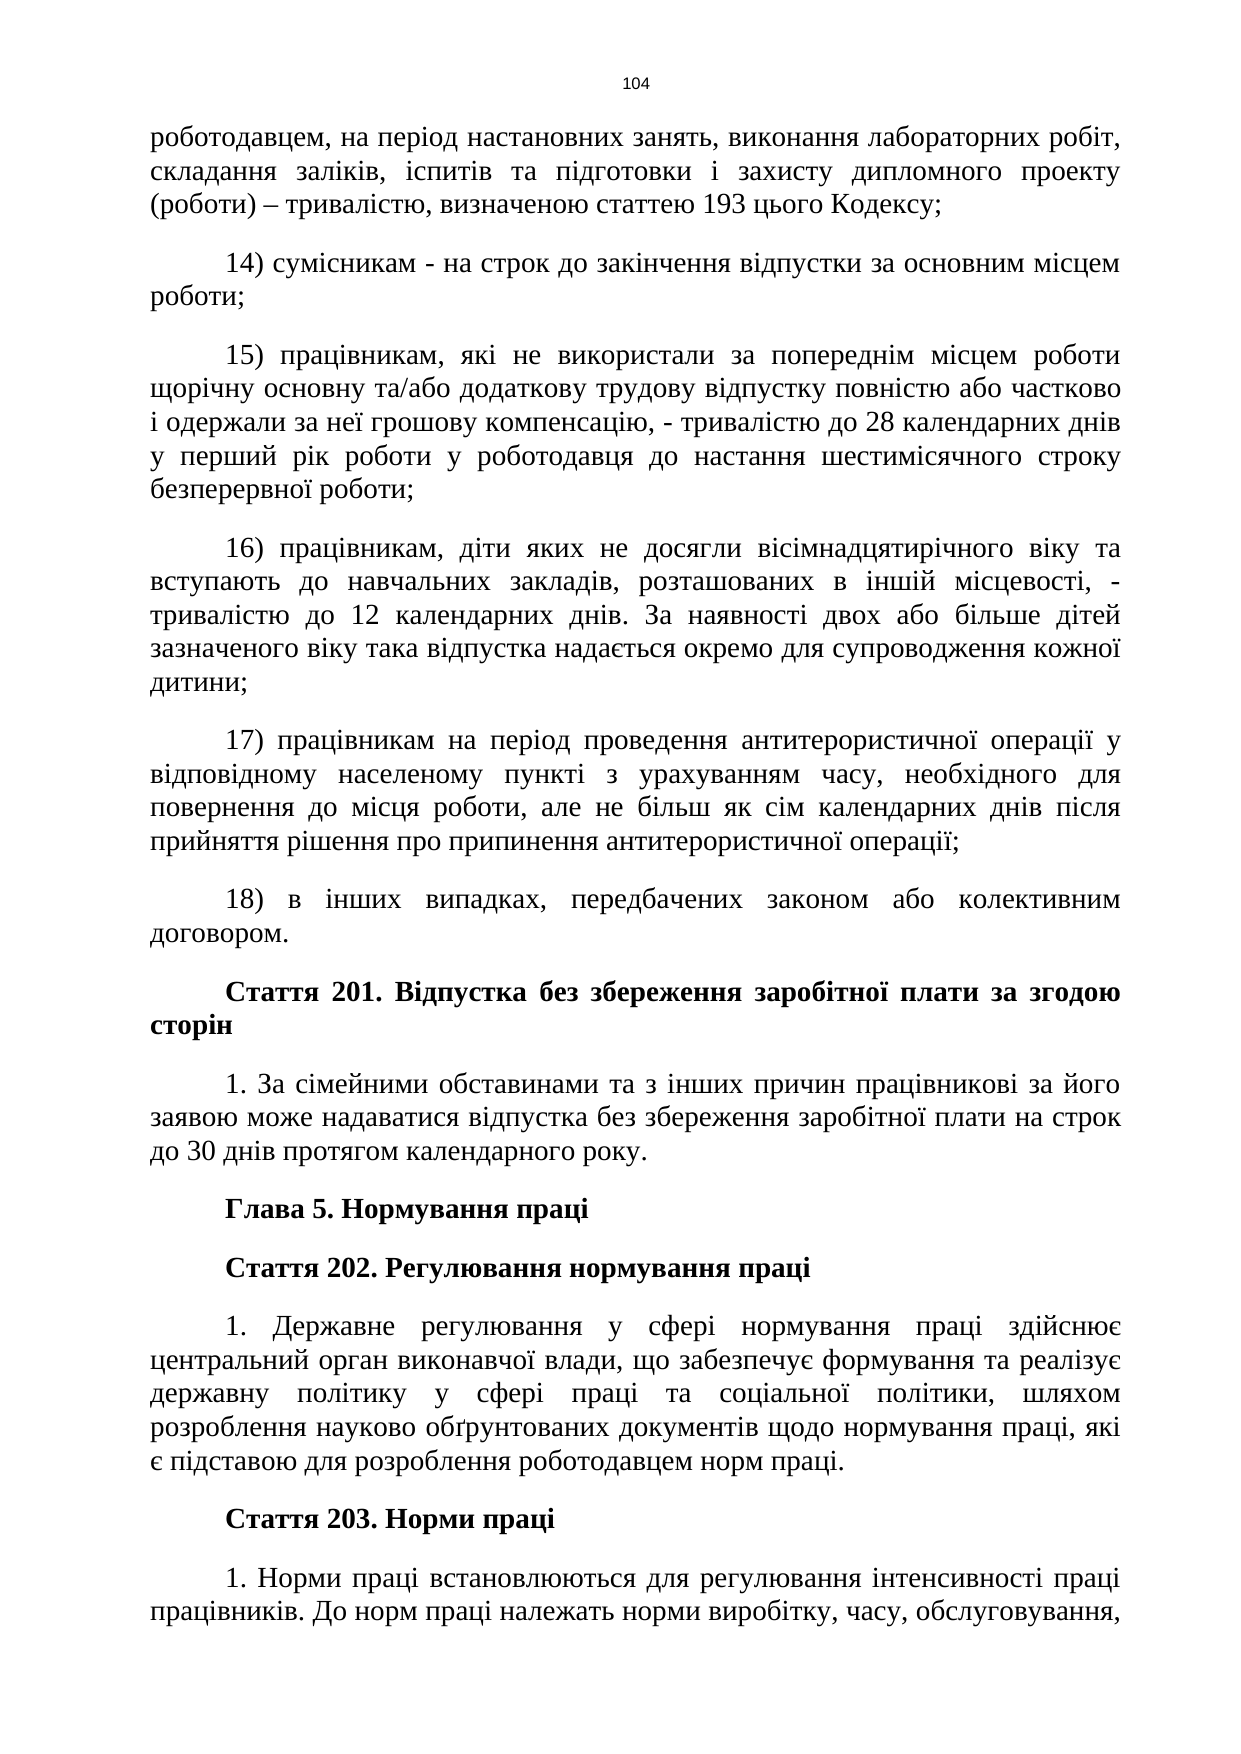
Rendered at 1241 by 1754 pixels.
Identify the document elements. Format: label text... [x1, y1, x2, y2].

text 18) в інших випадках, передбачених законом або колективним договором. [150, 882, 1122, 949]
text Стаття 203. Норми праці [150, 1501, 1122, 1535]
text 14) сумісникам - на строк до закінчення відпустки за основним місцем роботи; [150, 245, 1122, 312]
text 15) працівникам, які не використали за попереднім місцем роботи щорічну основну та/або додаткову трудову відпустку повністю або частково і одержали за неї грошову компенсацію, - тривалістю до 28 календарних днів у перший рік роботи у роботодавця до настання шестимісячного строку безперервної роботи; [150, 337, 1122, 505]
text 1. За сімейними обставинами та з інших причин працівникові за його заявою може надаватися відпустка без збереження заробітної плати на строк до 30 днів протягом календарного року. [150, 1066, 1122, 1166]
text Стаття 201. Відпустка без збереження заробітної плати за згодою сторін [150, 974, 1122, 1041]
text 17) працівникам на період проведення антитерористичної операції у відповідному населеному пункті з урахуванням часу, необхідного для повернення до місця роботи, але не більш як сім календарних днів після прийняття рішення про припинення антитерористичної операції; [150, 722, 1122, 857]
text Глава 5. Нормування праці [150, 1191, 1122, 1225]
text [150, 119, 1122, 220]
text Стаття 202. Регулювання нормування праці [150, 1250, 1122, 1283]
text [150, 1560, 1122, 1627]
text 16) працівникам, діти яких не досягли вісімнадцятирічного віку та вступають до навчальних закладів, розташованих в іншій місцевості, - тривалістю до 12 календарних днів. За наявності двох або більше дітей зазначеного віку така відпустка надається окремо для супроводження кожної дитини; [150, 530, 1122, 697]
text 1. Державне регулювання у сфері нормування праці здійснює центральний орган виконавчої влади, що забезпечує формування та реалізує державну політику у сфері праці та соціальної політики, шляхом розроблення науково обґрунтованих документів щодо нормування праці, які є підставою для розроблення роботодавцем норм праці. [150, 1308, 1122, 1476]
